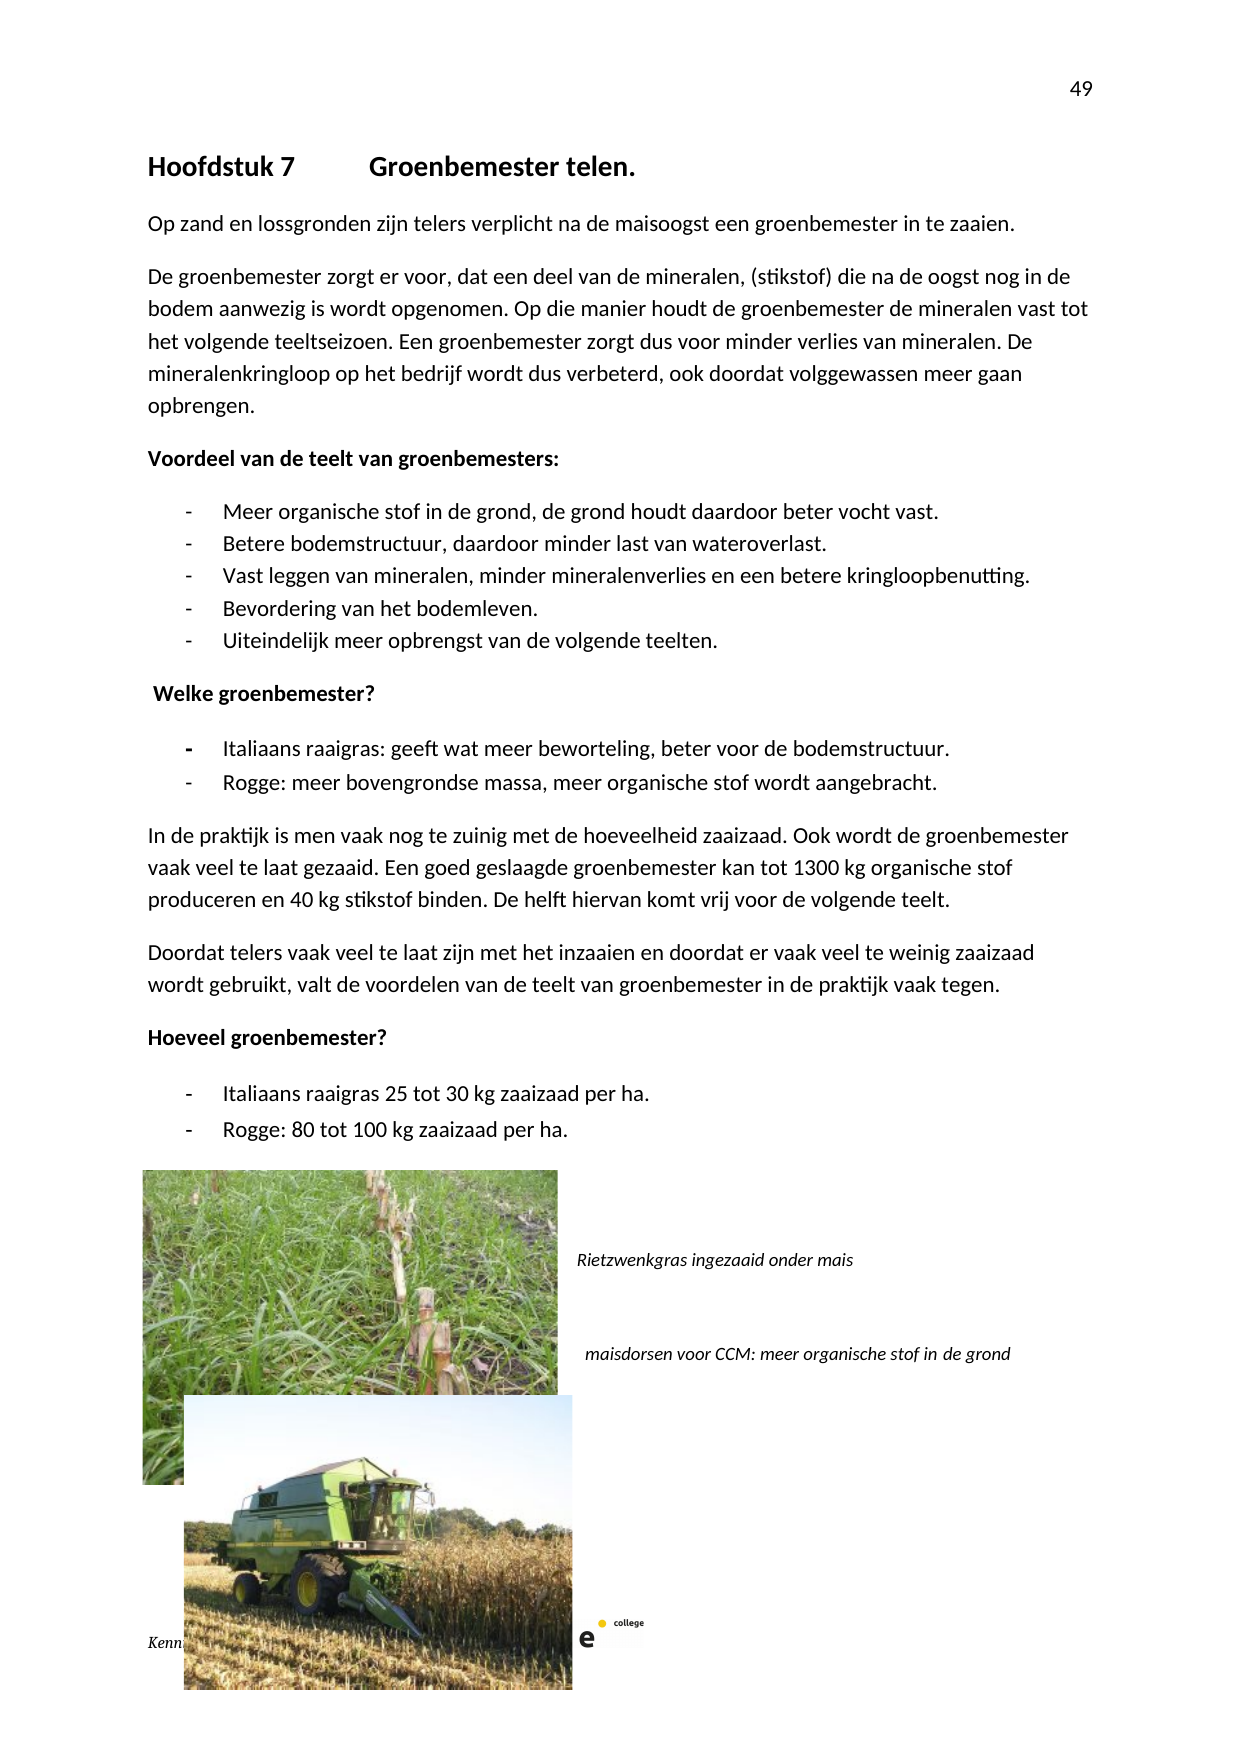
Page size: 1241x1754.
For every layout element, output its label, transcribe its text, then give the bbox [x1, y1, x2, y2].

list Vast leggen van mineralen, minder mineralenverlies en een betere kringloopbenutting. [185, 562, 1093, 589]
list Rogge: meer bovengrondse massa, meer organische stof wordt aangebracht. [185, 768, 1093, 796]
text Doordat telers vaak veel te laat zijn met het inzaaien en doordat er vaak veel te weinig zaaizaad wordt gebruikt, valt de voordelen van de teelt van groenbemester in de praktijk vaak tegen. [148, 938, 1093, 998]
text Hoofdstuk 7 Groenbemester telen. [148, 148, 1093, 183]
text Op zand en lossgronden zijn telers verplicht na de maisoogst een groenbemester in te zaaien. [148, 209, 1093, 237]
list Bevordering van het bodemleven. [185, 594, 1093, 622]
text Voordeel van de teelt van groenbemesters: [148, 444, 1093, 472]
list Rogge: 80 tot 100 kg zaaizaad per ha. [185, 1112, 1093, 1144]
list Italiaans raaigras 25 tot 30 kg zaaizaad per ha. [185, 1077, 1093, 1108]
text maisdorsen voor CCM: meer organische stof in de grond [558, 1342, 1093, 1365]
list Meer organische stof in de grond, de grond houdt daardoor beter vocht vast. [185, 497, 1093, 525]
list Betere bodemstructuur, daardoor minder last van wateroverlast. [185, 529, 1093, 557]
picture [142, 1170, 644, 1690]
text Welke groenbemester? [148, 679, 1093, 707]
text Hoeveel groenbemester? [148, 1023, 1093, 1052]
text In de praktijk is men vaak nog te zuinig met de hoeveelheid zaaizaad. Ook wordt de groenbemester vaak veel te laat gezaaid. Een goed geslaagde groenbemester kan tot 1300 kg organische stof produceren en 40 kg stikstof binden. De helft hiervan komt vrij voor de volgende teelt. [148, 821, 1093, 913]
list Italiaans raaigras: geeft wat meer beworteling, beter voor de bodemstructuur. [185, 732, 1093, 763]
text De groenbemester zorgt er voor, dat een deel van de mineralen, (stikstof) die na de oogst nog in de bodem aanwezig is wordt opgenomen. Op die manier houdt de groenbemester de mineralen vast tot het volgende teeltseizoen. Een groenbemester zorgt dus voor minder verlies van mineralen. De mineralenkringloop op het bedrijf wordt dus verbeterd, ook doordat volggewassen meer gaan opbrengen. [148, 262, 1093, 419]
list Uiteindelijk meer opbrengst van de volgende teelten. [185, 626, 1093, 654]
text Rietzwenkgras ingezaaid onder mais [558, 1248, 1093, 1271]
